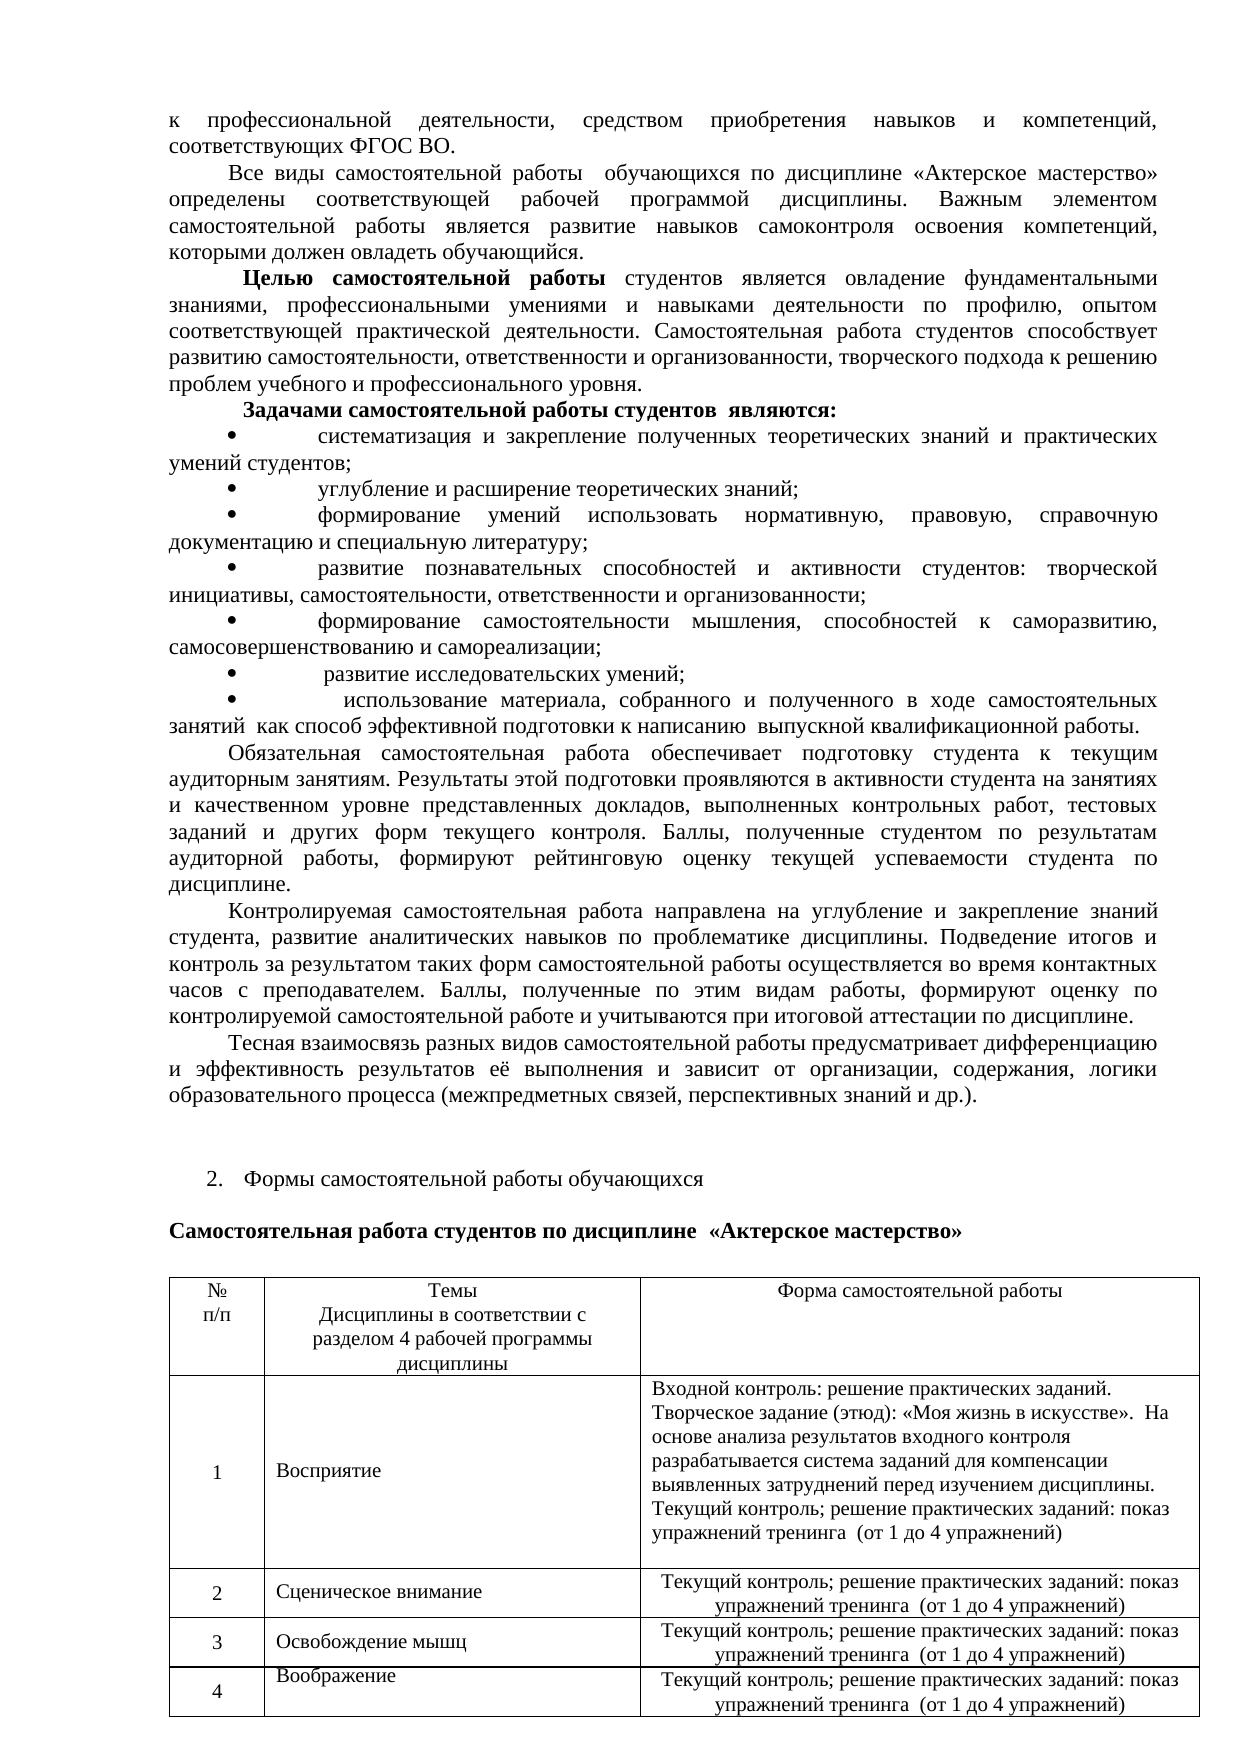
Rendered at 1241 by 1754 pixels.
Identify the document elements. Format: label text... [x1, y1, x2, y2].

text Целью самостоятельной работы студентов является овладение фундаментальными знаниями, профессиональными умениями и навыками деятельности по профилю, опытом соответствующей практической деятельности. Самостоятельная работа студентов способствует развитию самостоятельности, ответственности и организованности, творческого подхода к решению проблем учебного и профессионального уровня. [169, 264, 1159, 396]
list развитие исследовательских умений; [169, 660, 1159, 686]
list Формы самостоятельной работы обучающихся [206, 1164, 1159, 1191]
table_header № п/п [170, 1278, 264, 1374]
list использование материала, собранного и полученного в ходе самостоятельных занятий как способ эффективной подготовки к написанию выпускной квалификационной работы. [169, 686, 1159, 739]
table_cell Входной контроль: решение практических заданий. Творческое задание (этюд): «Моя жизнь в искусстве». На основе анализа результатов входного контроля разрабатывается система заданий для компенсации выявленных затруднений перед изучением дисциплины. Текущий контроль; решение практических заданий: показ упражнений тренинга (от 1 до 4 упражнений) [641, 1376, 1199, 1568]
text Все виды самостоятельной работы обучающихся по дисциплине «Актерское мастерство» определены соответствующей рабочей программой дисциплины. Важным элементом самостоятельной работы является развитие навыков самоконтроля освоения компетенций, которыми должен овладеть обучающийся. [169, 159, 1159, 264]
table_cell 2 [170, 1569, 264, 1617]
table_cell 4 [170, 1668, 264, 1716]
table_header Форма самостоятельной работы [641, 1278, 1199, 1374]
list формирование умений использовать нормативную, правовую, справочную документацию и специальную литературу; [169, 502, 1159, 554]
text Самостоятельная работа студентов по дисциплине «Актерское мастерство» [169, 1217, 1159, 1244]
list систематизация и закрепление полученных теоретических знаний и практических умений студентов; [169, 422, 1159, 475]
table_cell Сценическое внимание [265, 1569, 640, 1617]
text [169, 106, 1159, 159]
table_cell 1 [170, 1376, 264, 1568]
text Задачами самостоятельной работы студентов являются: [169, 396, 1159, 422]
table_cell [641, 1618, 1199, 1666]
table_cell Воображение [265, 1668, 640, 1716]
list углубление и расширение теоретических знаний; [169, 475, 1159, 502]
text Контролируемая самостоятельная работа направлена на углубление и закрепление знаний студента, развитие аналитических навыков по проблематике дисциплины. Подведение итогов и контроль за результатом таких форм самостоятельной работы осуществляется во время контактных часов с преподавателем. Баллы, полученные по этим видам работы, формируют оценку по контролируемой самостоятельной работе и учитываются при итоговой аттестации по дисциплине. [169, 897, 1159, 1029]
table_cell Восприятие [265, 1376, 640, 1568]
table_header Темы Дисциплины в соответствии с разделом 4 рабочей программы дисциплины [265, 1278, 640, 1374]
list формирование самостоятельности мышления, способностей к саморазвитию, самосовершенствованию и самореализации; [169, 607, 1159, 660]
table_cell 3 [170, 1618, 264, 1666]
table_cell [641, 1668, 1199, 1716]
table_cell Освобождение мышц [265, 1618, 640, 1666]
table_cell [641, 1569, 1199, 1617]
list развитие познавательных способностей и активности студентов: творческой инициативы, самостоятельности, ответственности и организованности; [169, 554, 1159, 607]
text Обязательная самостоятельная работа обеспечивает подготовку студента к текущим аудиторным занятиям. Результаты этой подготовки проявляются в активности студента на занятиях и качественном уровне представленных докладов, выполненных контрольных работ, тестовых заданий и других форм текущего контроля. Баллы, полученные студентом по результатам аудиторной работы, формируют рейтинговую оценку текущей успеваемости студента по дисциплине. [169, 739, 1159, 897]
text Тесная взаимосвязь разных видов самостоятельной работы предусматривает дифференциацию и эффективность результатов её выполнения и зависит от организации, содержания, логики образовательного процесса (межпредметных связей, перспективных знаний и др.). [169, 1029, 1159, 1108]
